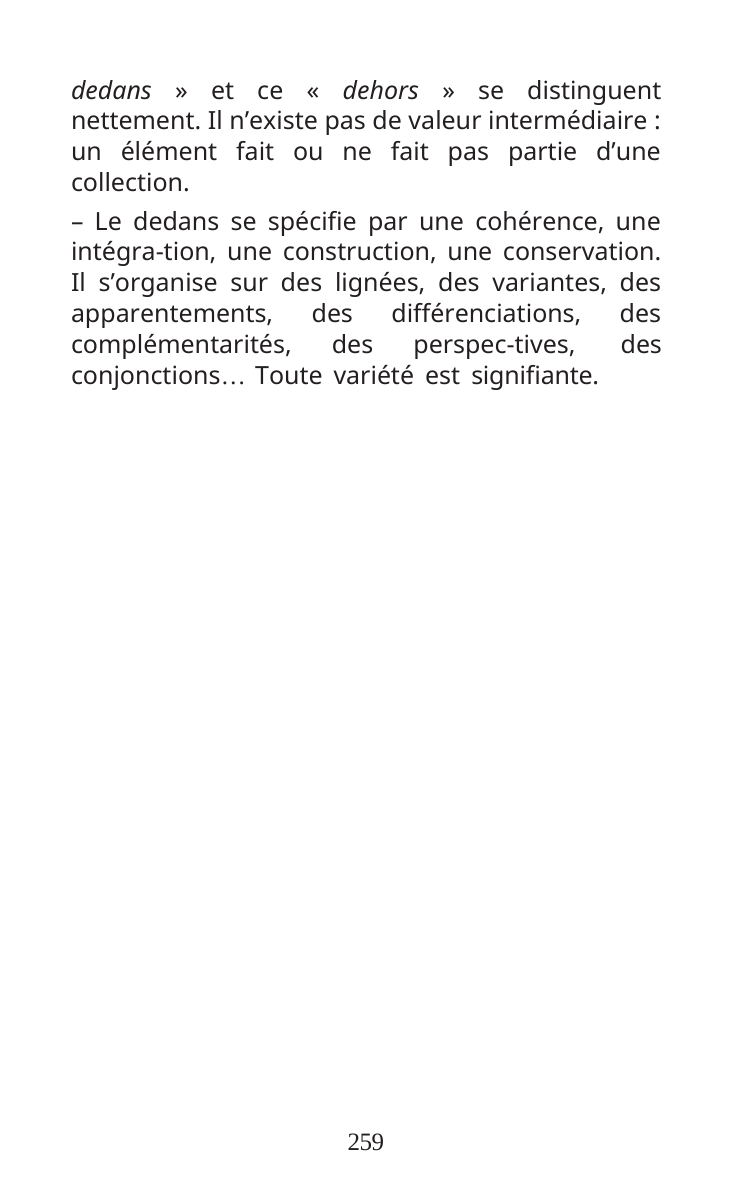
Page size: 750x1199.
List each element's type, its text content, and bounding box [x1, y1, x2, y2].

text – Le dedans se spécifie par une cohérence, une intégra-tion, une construction, une conservation. Il s’organise sur des lignées, des variantes, des apparentements, des différenciations, des complémentarités, des perspec-tives, des conjonctions… Toute variété est signifiante. [71, 205, 662, 392]
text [71, 75, 662, 199]
